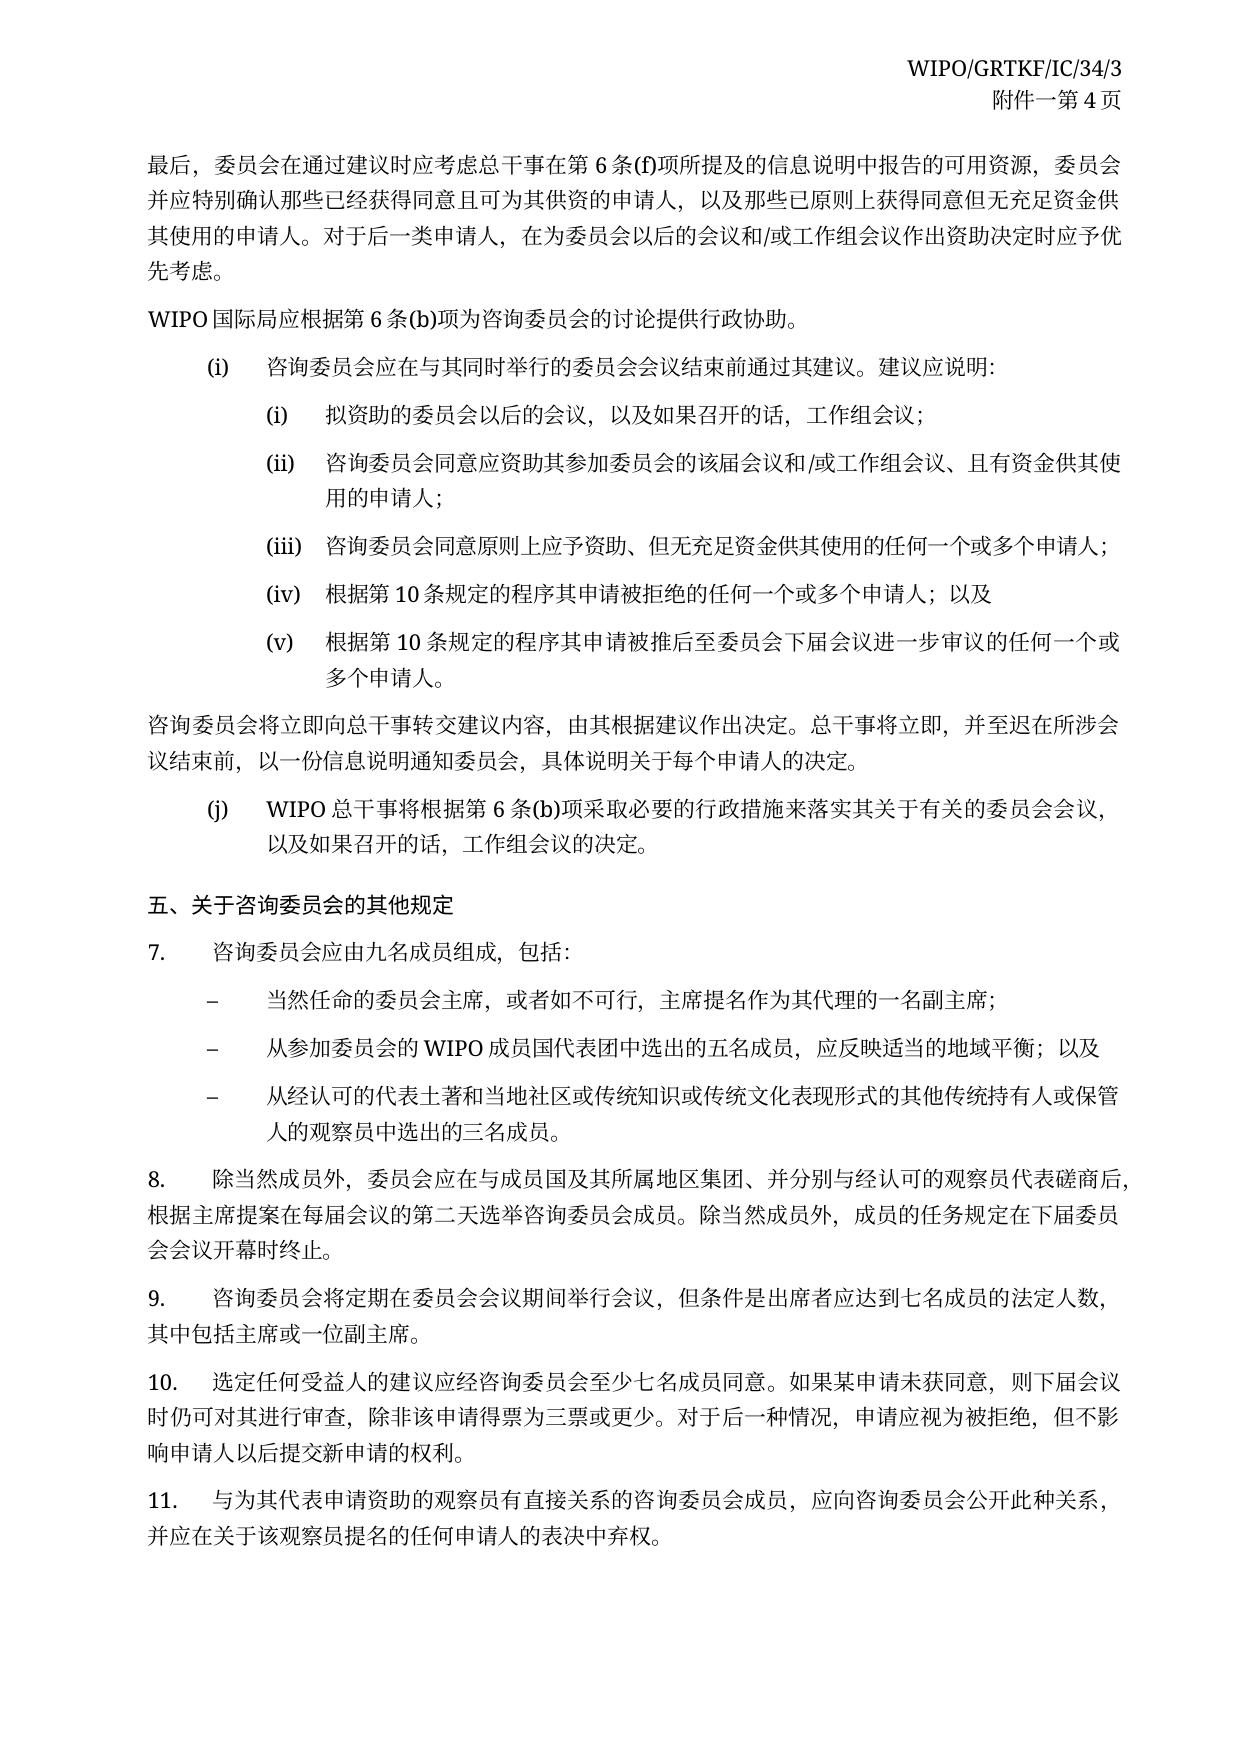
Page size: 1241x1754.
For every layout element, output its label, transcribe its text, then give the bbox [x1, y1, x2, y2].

text (iii) 咨询委员会同意原则上应予资助、但无充足资金供其使用的任何一个或多个申请人； [266, 526, 1122, 561]
text (j) WIPO总干事将根据第6条(b)项采取必要的行政措施来落实其关于有关的委员会会议，以及如果召开的话，工作组会议的决定。 [207, 788, 1122, 859]
text (ii) 咨询委员会同意应资助其参加委员会的该届会议和/或工作组会议、且有资金供其使用的申请人； [266, 442, 1122, 513]
list 当然任命的委员会主席，或者如不可行，主席提名作为其代理的一名副主席； [207, 980, 1122, 1015]
text 11. 与为其代表申请资助的观察员有直接关系的咨询委员会成员，应向咨询委员会公开此种关系，并应在关于该观察员提名的任何申请人的表决中弃权。 [148, 1480, 1122, 1551]
text 8. 除当然成员外，委员会应在与成员国及其所属地区集团、并分别与经认可的观察员代表磋商后，根据主席提案在每届会议的第二天选举咨询委员会成员。除当然成员外，成员的任务规定在下届委员会会议开幕时终止。 [148, 1159, 1122, 1265]
list 从参加委员会的WIPO成员国代表团中选出的五名成员，应反映适当的地域平衡；以及 [207, 1028, 1122, 1063]
text WIPO国际局应根据第6条(b)项为咨询委员会的讨论提供行政协助。 [148, 298, 1122, 334]
text 五、关于咨询委员会的其他规定 [148, 884, 1122, 919]
text (v) 根据第10条规定的程序其申请被推后至委员会下届会议进一步审议的任何一个或多个申请人。 [266, 621, 1122, 692]
text (i) 咨询委员会应在与其同时举行的委员会会议结束前通过其建议。建议应说明： [207, 346, 1122, 382]
text 咨询委员会将立即向总干事转交建议内容，由其根据建议作出决定。总干事将立即，并至迟在所涉会议结束前，以一份信息说明通知委员会，具体说明关于每个申请人的决定。 [148, 705, 1122, 776]
text 7. 咨询委员会应由九名成员组成，包括： [148, 932, 1122, 967]
text 10. 选定任何受益人的建议应经咨询委员会至少七名成员同意。如果某申请未获同意，则下届会议时仍可对其进行审查，除非该申请得票为三票或更少。对于后一种情况，申请应视为被拒绝，但不影响申请人以后提交新申请的权利。 [148, 1361, 1122, 1467]
text 9. 咨询委员会将定期在委员会会议期间举行会议，但条件是出席者应达到七名成员的法定人数，其中包括主席或一位副主席。 [148, 1278, 1122, 1348]
list 从经认可的代表土著和当地社区或传统知识或传统文化表现形式的其他传统持有人或保管人的观察员中选出的三名成员。 [207, 1076, 1122, 1146]
text (i) 拟资助的委员会以后的会议，以及如果召开的话，工作组会议； [266, 394, 1122, 430]
text 最后，委员会在通过建议时应考虑总干事在第6条(f)项所提及的信息说明中报告的可用资源，委员会并应特别确认那些已经获得同意且可为其供资的申请人，以及那些已原则上获得同意但无充足资金供其使用的申请人。对于后一类申请人，在为委员会以后的会议和/或工作组会议作出资助决定时应予优先考虑。 [148, 144, 1122, 286]
text (iv) 根据第10条规定的程序其申请被拒绝的任何一个或多个申请人；以及 [266, 573, 1122, 609]
